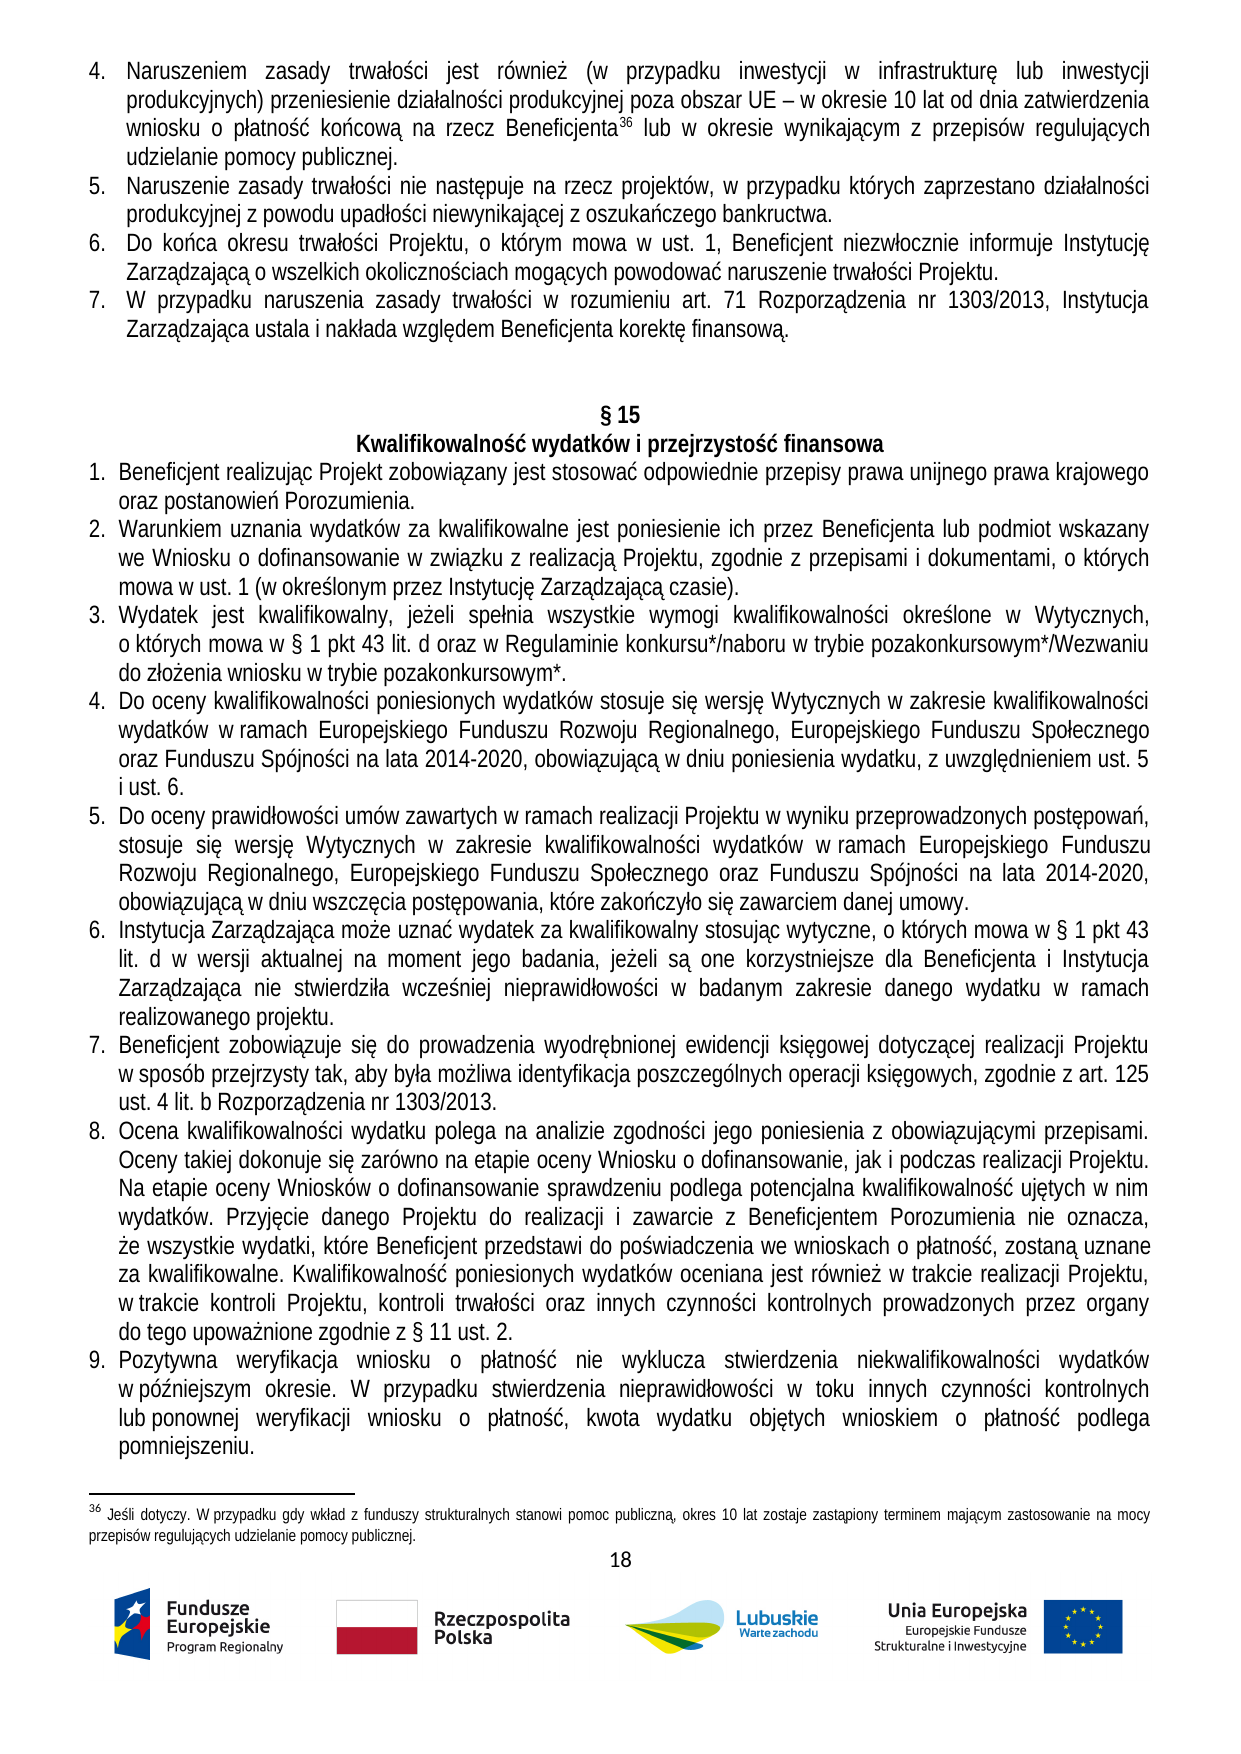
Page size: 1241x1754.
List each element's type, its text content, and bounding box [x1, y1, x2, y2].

list Naruszeniem zasady trwałości jest również (w przypadku inwestycji w infrastrukturę lub inwestycji produkcyjnych) przeniesienie działalności produkcyjnej poza obszar UE – w okresie 10 lat od dnia zatwierdzenia wniosku o płatność końcową na rzecz Beneficjenta lub w okresie wynikającym z przepisów regulujących udzielanie pomocy publicznej. [89, 56, 1152, 171]
list Warunkiem uznania wydatków za kwalifikowalne jest poniesienie ich przez Beneficjenta lub podmiot wskazany we Wniosku o dofinansowanie w związku z realizacją Projektu, zgodnie z przepisami i dokumentami, o których mowa w ust. 1 (w określonym przez Instytucję Zarządzającą czasie). [89, 514, 1152, 600]
picture [88, 1572, 1152, 1681]
list Wydatek jest kwalifikowalny, jeżeli spełnia wszystkie wymogi kwalifikowalności określone w Wytycznych, o których mowa w § 1 pkt 43 lit. d oraz w Regulaminie konkursu*/naboru w trybie pozakonkursowym*/Wezwaniu do złożenia wniosku w trybie pozakonkursowym*. [89, 600, 1152, 686]
list Do oceny kwalifikowalności poniesionych wydatków stosuje się wersję Wytycznych w zakresie kwalifikowalności wydatków w ramach Europejskiego Funduszu Rozwoju Regionalnego, Europejskiego Funduszu Społecznego oraz Funduszu Spójności na lata 2014-2020, obowiązującą w dniu poniesienia wydatku, z uwzględnieniem ust. 5 i ust. 6. [89, 686, 1152, 801]
list Naruszenie zasady trwałości nie następuje na rzecz projektów, w przypadku których zaprzestano działalności produkcyjnej z powodu upadłości niewynikającej z oszukańczego bankructwa. [89, 171, 1152, 228]
list Beneficjent zobowiązuje się do prowadzenia wyodrębnionej ewidencji księgowej dotyczącej realizacji Projektu w sposób przejrzysty tak, aby była możliwa identyfikacja poszczególnych operacji księgowych, zgodnie z art. 125 ust. 4 lit. b Rozporządzenia nr 1303/2013. [89, 1030, 1152, 1116]
list Pozytywna weryfikacja wniosku o płatność nie wyklucza stwierdzenia niekwalifikowalności wydatków w późniejszym okresie. W przypadku stwierdzenia nieprawidłowości w toku innych czynności kontrolnych lub ponownej weryfikacji wniosku o płatność, kwota wydatku objętych wnioskiem o płatność podlega pomniejszeniu. [89, 1345, 1152, 1460]
list W przypadku naruszenia zasady trwałości w rozumieniu art. 71 Rozporządzenia nr 1303/2013, Instytucja Zarządzająca ustala i nakłada względem Beneficjenta korektę finansową. [89, 285, 1152, 343]
text § 15 [89, 400, 1152, 428]
list Do końca okresu trwałości Projektu, o którym mowa w ust. 1, Beneficjent niezwłocznie informuje Instytucję Zarządzającą o wszelkich okolicznościach mogących powodować naruszenie trwałości Projektu. [89, 228, 1152, 285]
list Beneficjent realizując Projekt zobowiązany jest stosować odpowiednie przepisy prawa unijnego prawa krajowego oraz postanowień Porozumienia. [89, 457, 1152, 514]
list Instytucja Zarządzająca może uznać wydatek za kwalifikowalny stosując wytyczne, o których mowa w § 1 pkt 43 lit. d w wersji aktualnej na moment jego badania, jeżeli są one korzystniejsze dla Beneficjenta i Instytucja Zarządzająca nie stwierdziła wcześniej nieprawidłowości w badanym zakresie danego wydatku w ramach realizowanego projektu. [89, 916, 1152, 1030]
text Kwalifikowalność wydatków i przejrzystość finansowa [89, 428, 1152, 457]
list Ocena kwalifikowalności wydatku polega na analizie zgodności jego poniesienia z obowiązującymi przepisami. Oceny takiej dokonuje się zarówno na etapie oceny Wniosku o dofinansowanie, jak i podczas realizacji Projektu. Na etapie oceny Wniosków o dofinansowanie sprawdzeniu podlega potencjalna kwalifikowalność ujętych w nim wydatków. Przyjęcie danego Projektu do realizacji i zawarcie z Beneficjentem Porozumienia nie oznacza, że wszystkie wydatki, które Beneficjent przedstawi do poświadczenia we wnioskach o płatność, zostaną uznane za kwalifikowalne. Kwalifikowalność poniesionych wydatków oceniana jest również w trakcie realizacji Projektu, w trakcie kontroli Projektu, kontroli trwałości oraz innych czynności kontrolnych prowadzonych przez organy do tego upoważnione zgodnie z § 11 ust. 2. [89, 1116, 1152, 1345]
list Do oceny prawidłowości umów zawartych w ramach realizacji Projektu w wyniku przeprowadzonych postępowań, stosuje się wersję Wytycznych w zakresie kwalifikowalności wydatków w ramach Europejskiego Funduszu Rozwoju Regionalnego, Europejskiego Funduszu Społecznego oraz Funduszu Spójności na lata 2014-2020, obowiązującą w dniu wszczęcia postępowania, które zakończyło się zawarciem danej umowy. [89, 801, 1152, 916]
